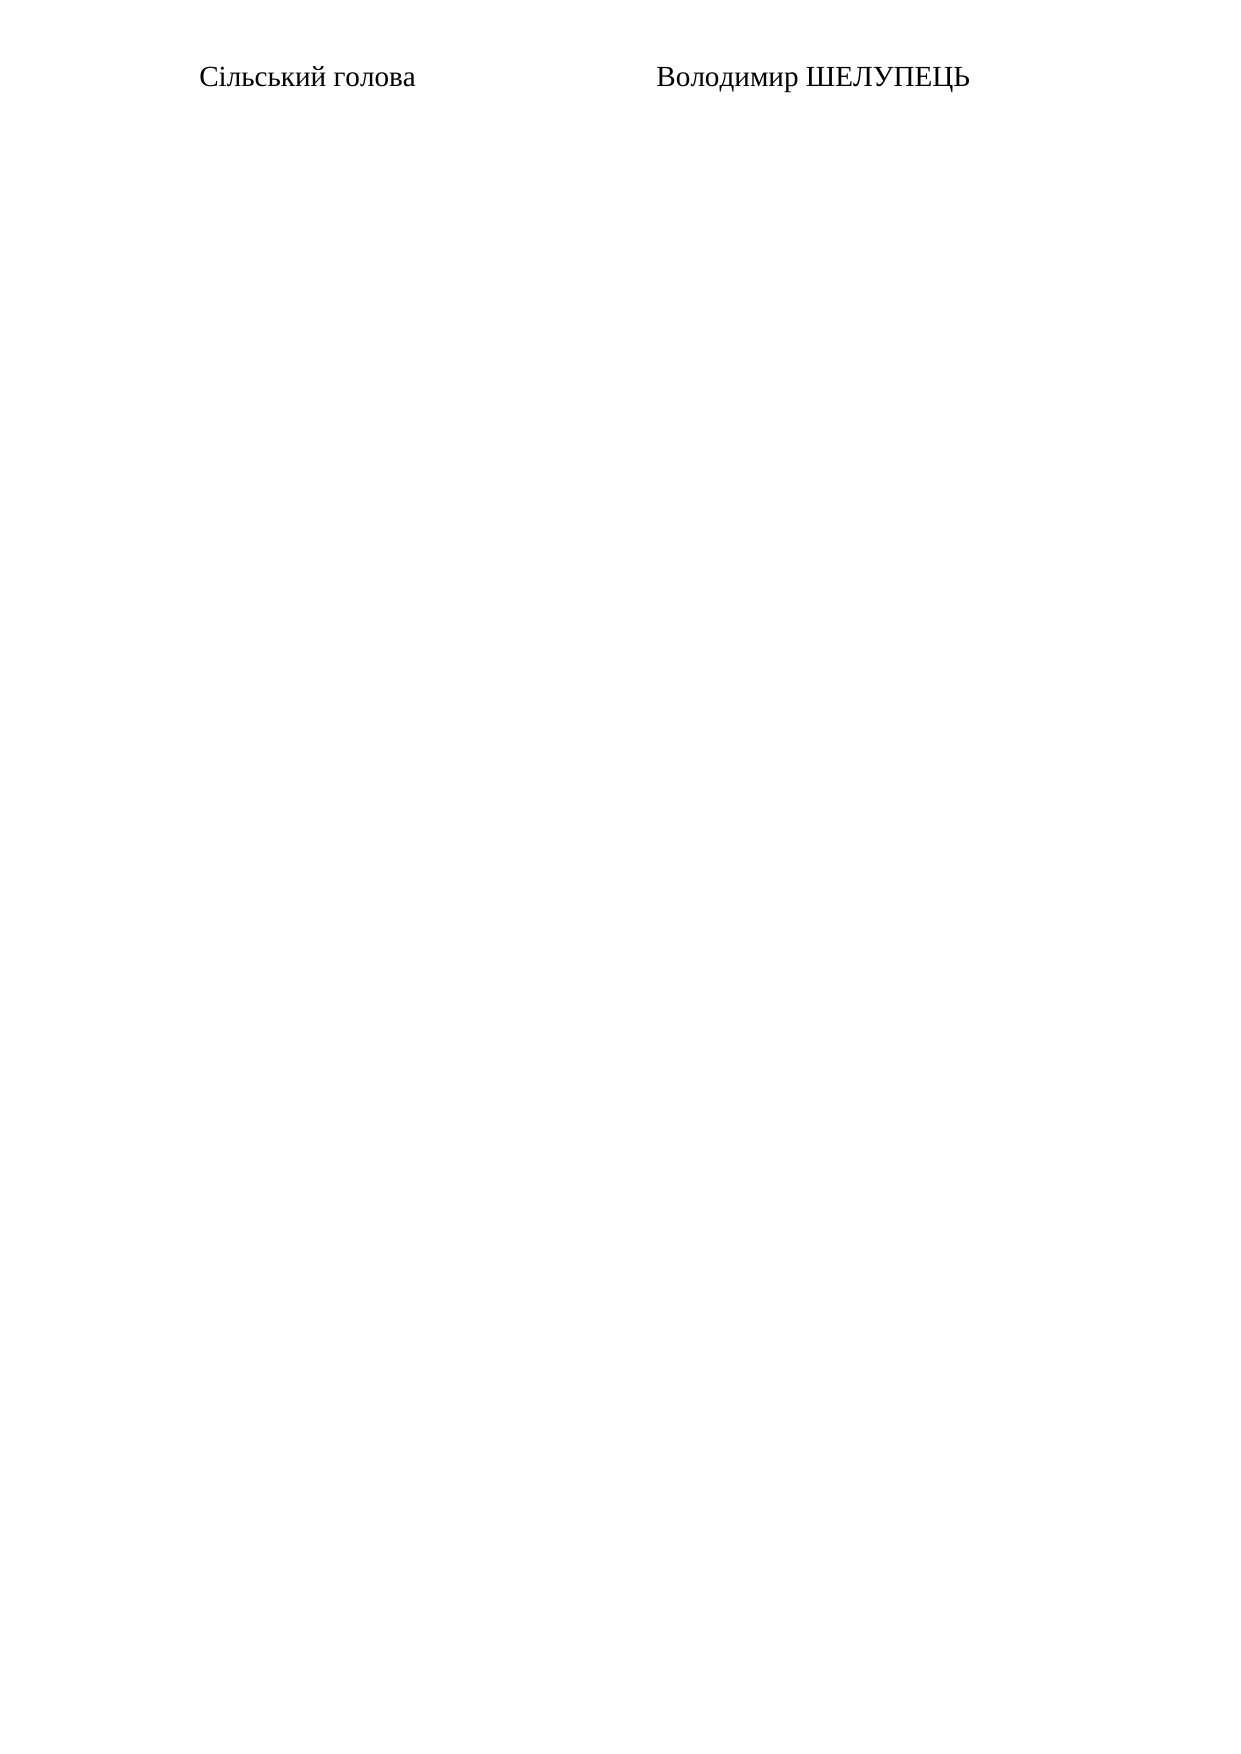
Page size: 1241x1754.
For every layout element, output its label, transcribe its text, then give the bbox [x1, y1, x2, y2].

text Сільський голова Володимир ШЕЛУПЕЦЬ [177, 59, 1181, 93]
